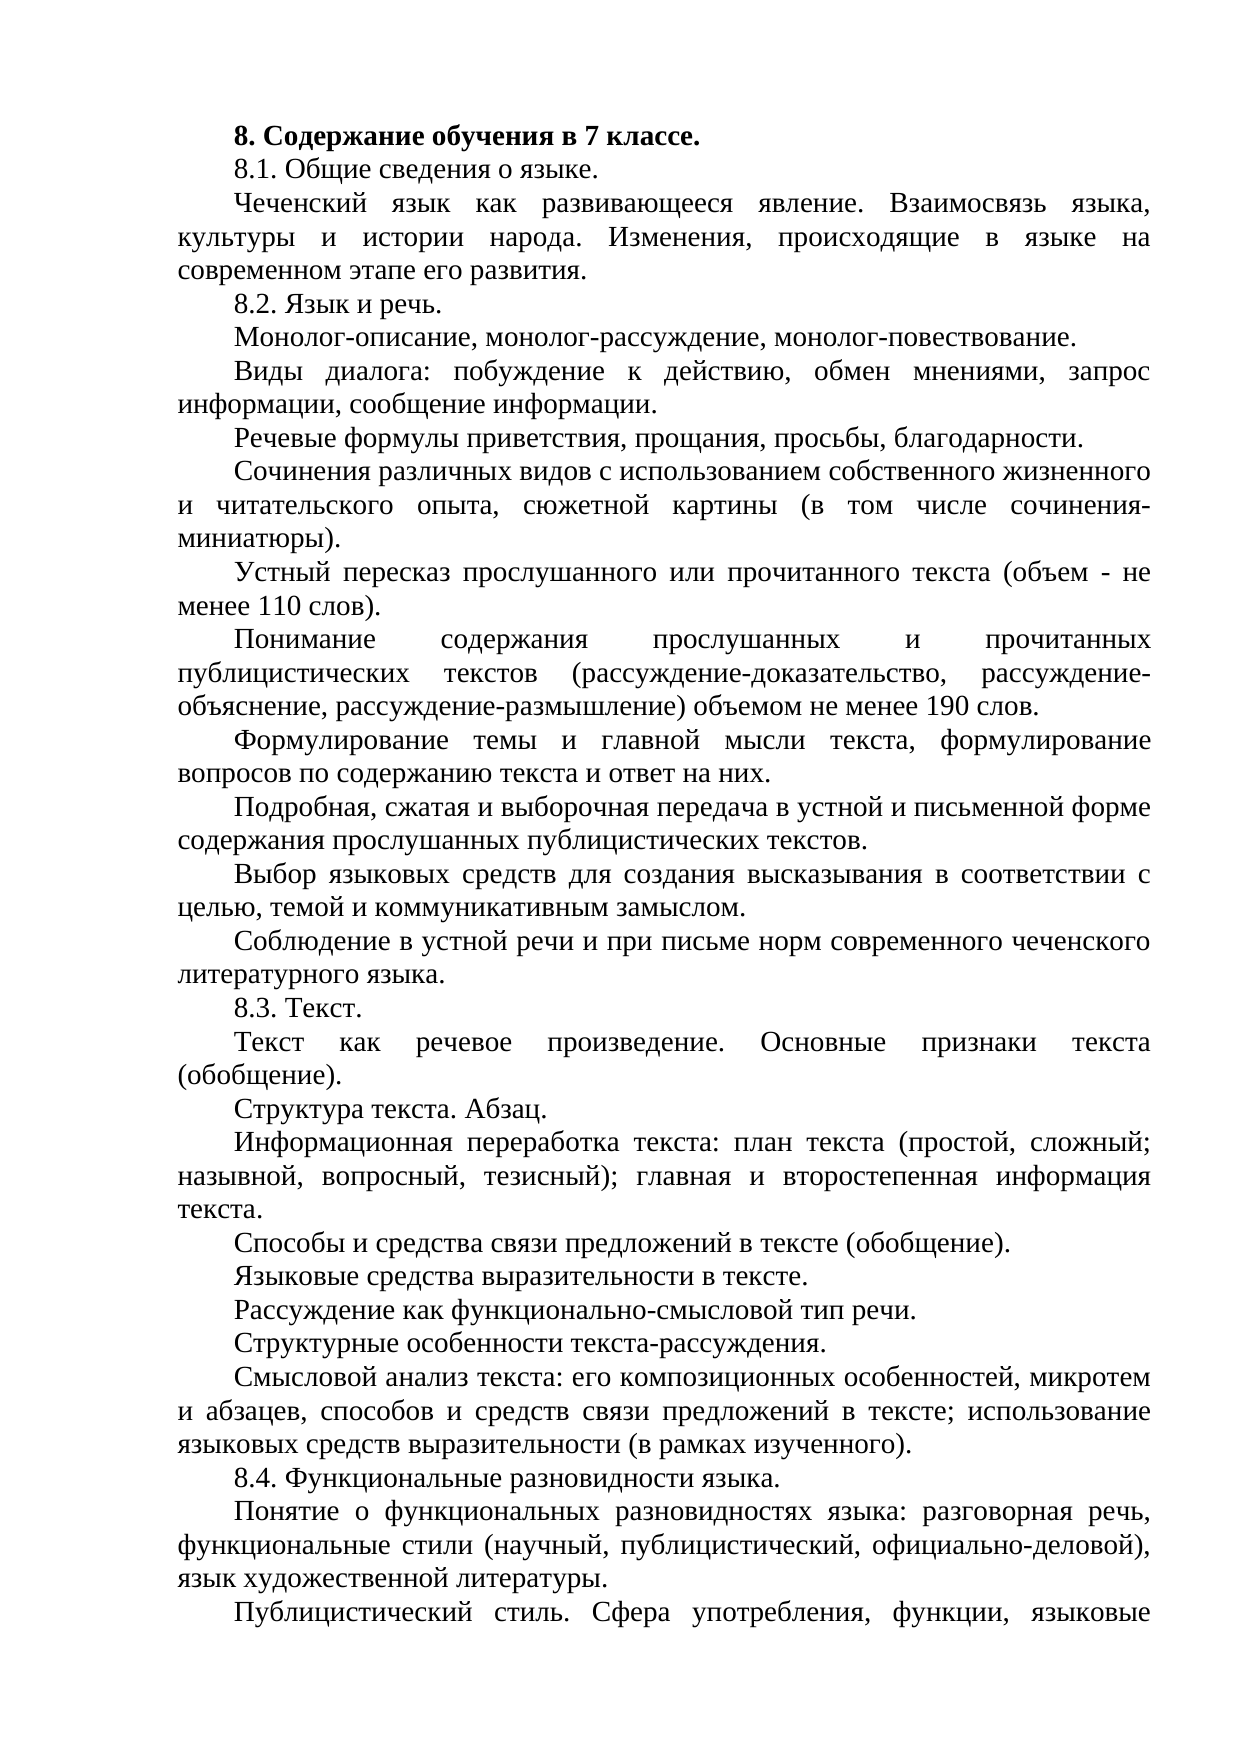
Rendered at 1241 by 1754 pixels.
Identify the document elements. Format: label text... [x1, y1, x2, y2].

text Сочинения различных видов с использованием собственного жизненного и читательского опыта, сюжетной картины (в том числе сочинения-миниатюры). [177, 453, 1152, 554]
text Подробная, сжатая и выборочная передача в устной и письменной форме содержания прослушанных публицистических текстов. [177, 789, 1152, 856]
text Понятие о функциональных разновидностях языка: разговорная речь, функциональные стили (научный, публицистический, официально-деловой), язык художественной литературы. [177, 1493, 1152, 1594]
text Рассуждение как функционально-смысловой тип речи. [177, 1292, 1152, 1326]
text Способы и средства связи предложений в тексте (обобщение). [177, 1225, 1152, 1258]
text Информационная переработка текста: план текста (простой, сложный; назывной, вопросный, тезисный); главная и второстепенная информация текста. [177, 1124, 1152, 1225]
text 8. Содержание обучения в 7 классе. [177, 118, 1152, 152]
text 8.2. Язык и речь. [177, 286, 1152, 319]
text Виды диалога: побуждение к действию, обмен мнениями, запрос информации, сообщение информации. [177, 353, 1152, 420]
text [177, 1594, 1152, 1627]
text Структура текста. Абзац. [177, 1091, 1152, 1124]
text Устный пересказ прослушанного или прочитанного текста (объем - не менее 110 слов). [177, 554, 1152, 621]
text 8.1. Общие сведения о языке. [177, 152, 1152, 185]
text Речевые формулы приветствия, прощания, просьбы, благодарности. [177, 420, 1152, 453]
text Монолог-описание, монолог-рассуждение, монолог-повествование. [177, 319, 1152, 353]
text Выбор языковых средств для создания высказывания в соответствии с целью, темой и коммуникативным замыслом. [177, 856, 1152, 923]
text Соблюдение в устной речи и при письме норм современного чеченского литературного языка. [177, 923, 1152, 990]
text Языковые средства выразительности в тексте. [177, 1258, 1152, 1292]
text 8.4. Функциональные разновидности языка. [177, 1460, 1152, 1493]
text 8.3. Текст. [177, 990, 1152, 1024]
text Текст как речевое произведение. Основные признаки текста (обобщение). [177, 1024, 1152, 1091]
text Структурные особенности текста-рассуждения. [177, 1326, 1152, 1359]
text Понимание содержания прослушанных и прочитанных публицистических текстов (рассуждение-доказательство, рассуждение-объяснение, рассуждение-размышление) объемом не менее 190 слов. [177, 621, 1152, 722]
text Чеченский язык как развивающееся явление. Взаимосвязь языка, культуры и истории народа. Изменения, происходящие в языке на современном этапе его развития. [177, 185, 1152, 286]
text Смысловой анализ текста: его композиционных особенностей, микротем и абзацев, способов и средств связи предложений в тексте; использование языковых средств выразительности (в рамках изученного). [177, 1359, 1152, 1460]
text Формулирование темы и главной мысли текста, формулирование вопросов по содержанию текста и ответ на них. [177, 722, 1152, 789]
